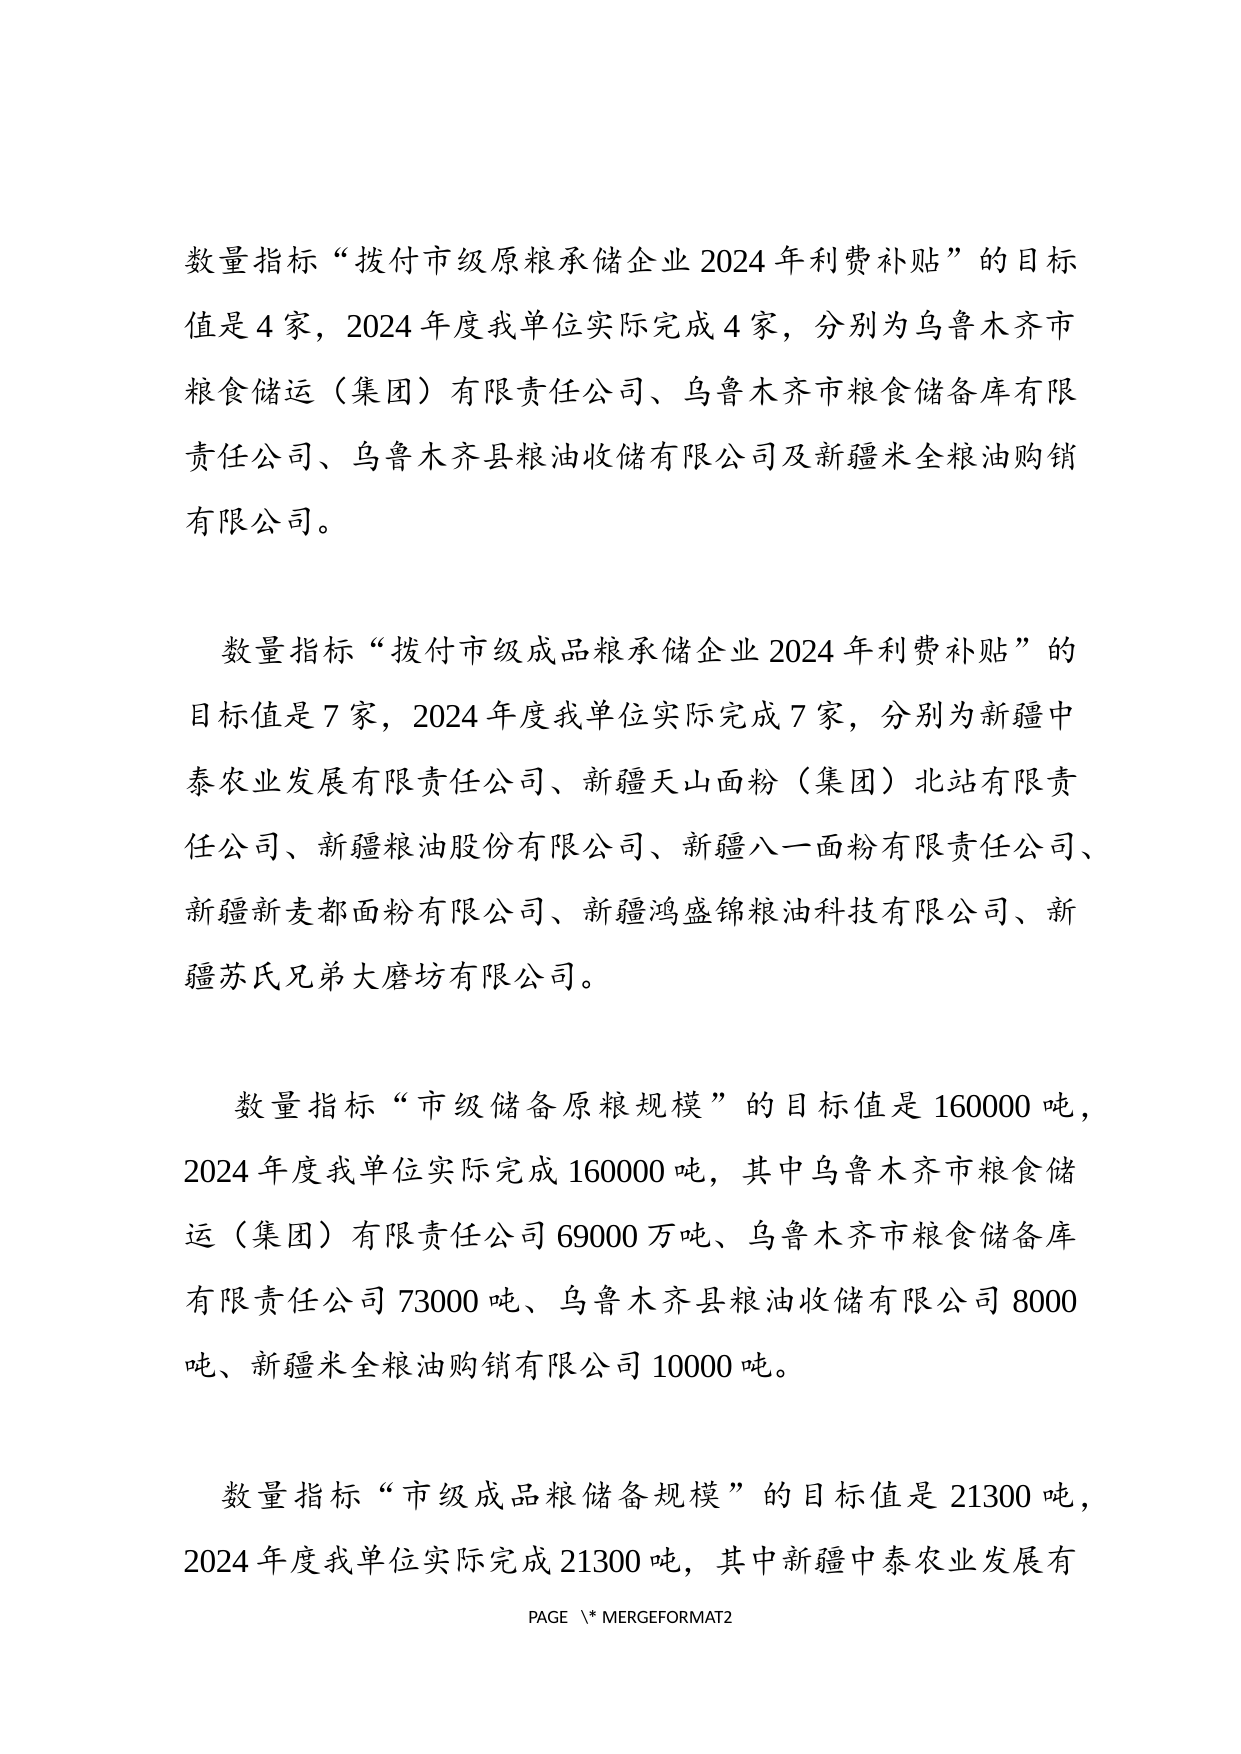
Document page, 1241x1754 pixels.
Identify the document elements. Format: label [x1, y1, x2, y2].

text [183, 162, 1078, 1592]
